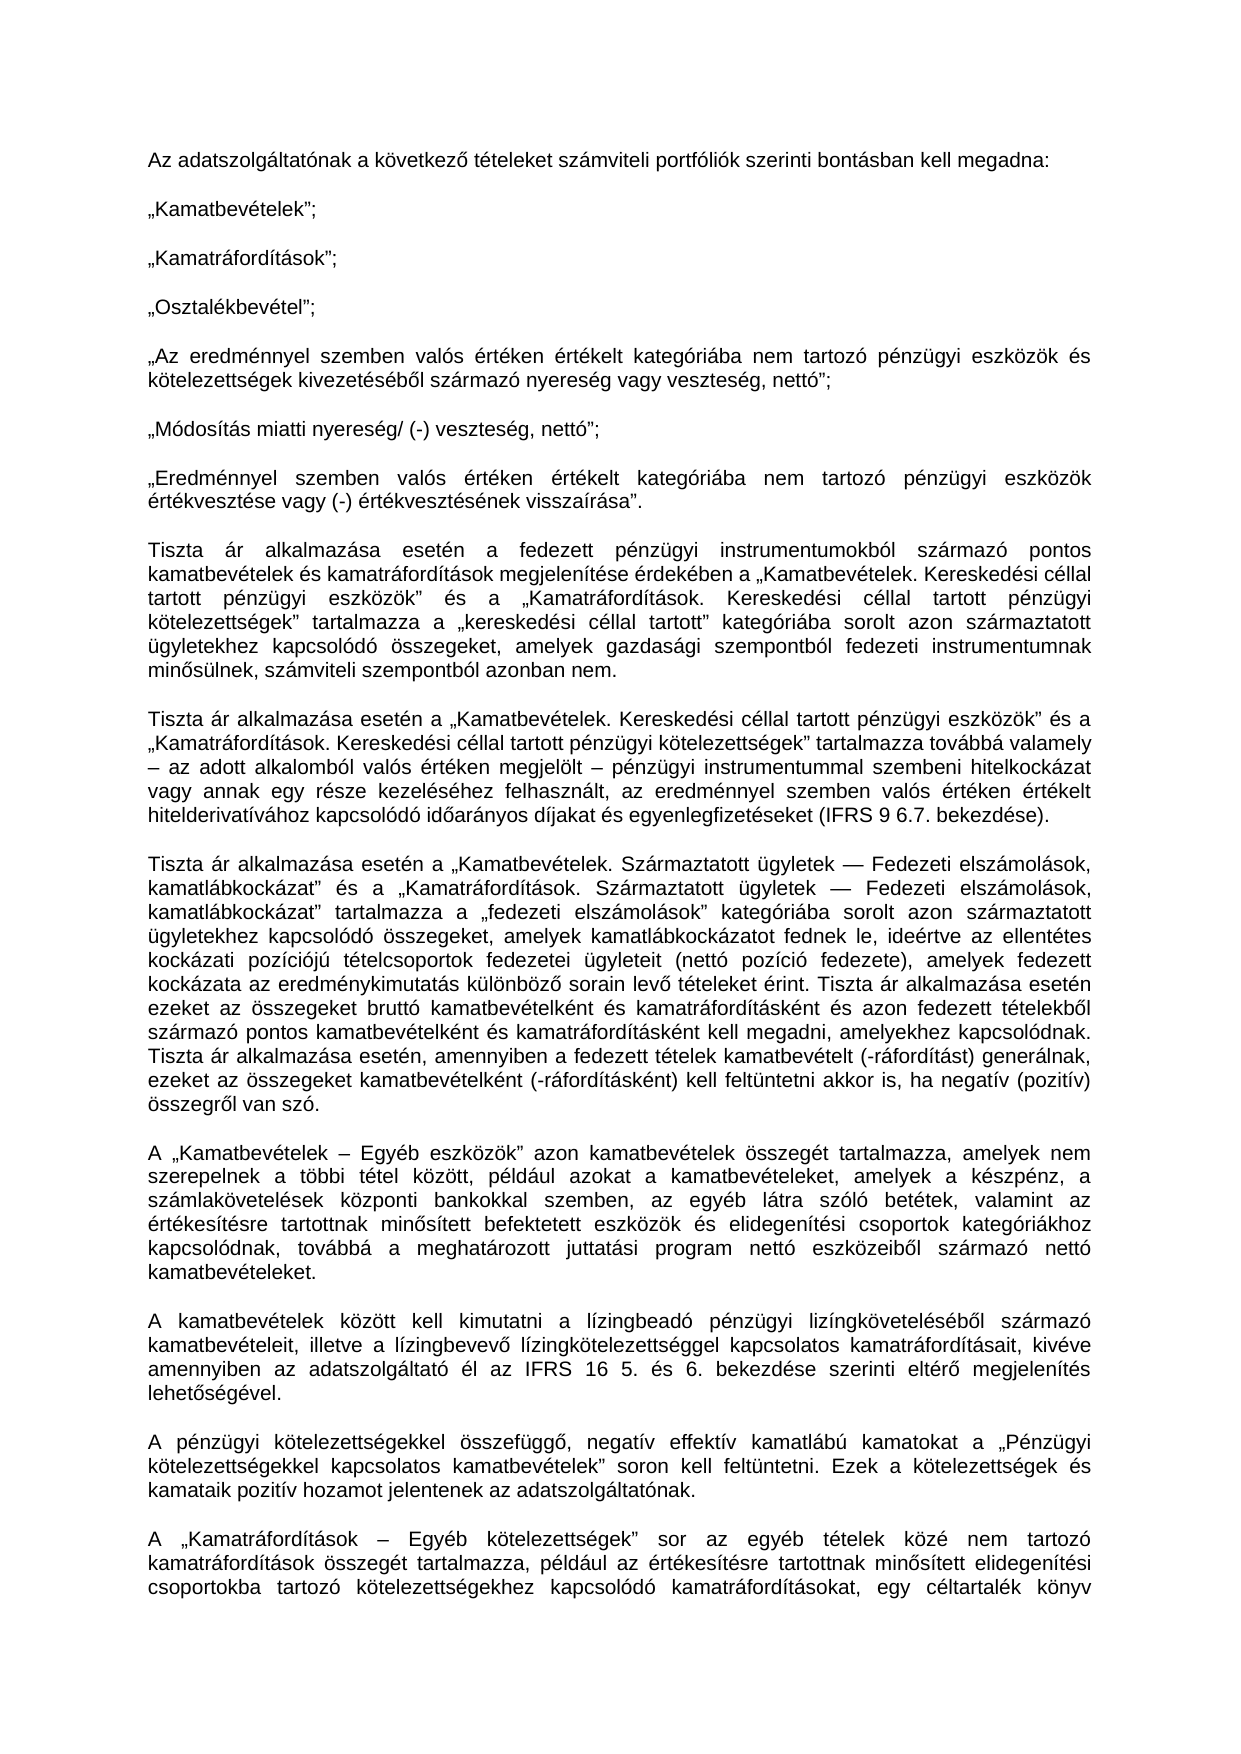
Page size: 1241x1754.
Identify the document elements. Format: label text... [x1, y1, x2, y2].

text „Eredménnyel szemben valós értéken értékelt kategóriába nem tartozó pénzügyi eszközök értékvesztése vagy (-) értékvesztésének visszaírása”. [148, 465, 1093, 513]
text „Osztalékbevétel”; [148, 294, 1093, 318]
text „Kamatráfordítások”; [148, 246, 1093, 269]
text Tiszta ár alkalmazása esetén a „Kamatbevételek. Kereskedési céllal tartott pénzügyi eszközök” és a „Kamatráfordítások. Kereskedési céllal tartott pénzügyi kötelezettségek” tartalmazza továbbá valamely – az adott alkalomból valós értéken megjelölt – pénzügyi instrumentummal szembeni hitelkockázat vagy annak egy része kezeléséhez felhasznált, az eredménnyel szemben valós értéken értékelt hitelderivatívához kapcsolódó időarányos díjakat és egyenlegfizetéseket (IFRS 9 6.7. bekezdése). [148, 707, 1093, 827]
text „Kamatbevételek”; [148, 197, 1093, 221]
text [148, 1527, 1093, 1599]
text Tiszta ár alkalmazása esetén a „Kamatbevételek. Származtatott ügyletek — Fedezeti elszámolások, kamatlábkockázat” és a „Kamatráfordítások. Származtatott ügyletek — Fedezeti elszámolások, kamatlábkockázat” tartalmazza a „fedezeti elszámolások” kategóriába sorolt azon származtatott ügyletekhez kapcsolódó összegeket, amelyek kamatlábkockázatot fednek le, ideértve az ellentétes kockázati pozíciójú tételcsoportok fedezetei ügyleteit (nettó pozíció fedezete), amelyek fedezett kockázata az eredménykimutatás különböző sorain levő tételeket érint. Tiszta ár alkalmazása esetén ezeket az összegeket bruttó kamatbevételként és kamatráfordításként és azon fedezett tételekből származó pontos kamatbevételként és kamatráfordításként kell megadni, amelyekhez kapcsolódnak. Tiszta ár alkalmazása esetén, amennyiben a fedezett tételek kamatbevételt (-ráfordítást) generálnak, ezeket az összegeket kamatbevételként (-ráfordításként) kell feltüntetni akkor is, ha negatív (pozitív) összegről van szó. [148, 852, 1093, 1115]
text Tiszta ár alkalmazása esetén a fedezett pénzügyi instrumentumokból származó pontos kamatbevételek és kamatráfordítások megjelenítése érdekében a „Kamatbevételek. Kereskedési céllal tartott pénzügyi eszközök” és a „Kamatráfordítások. Kereskedési céllal tartott pénzügyi kötelezettségek” tartalmazza a „kereskedési céllal tartott” kategóriába sorolt azon származtatott ügyletekhez kapcsolódó összegeket, amelyek gazdasági szempontból fedezeti instrumentumnak minősülnek, számviteli szempontból azonban nem. [148, 538, 1093, 682]
text „Módosítás miatti nyereség/ (-) veszteség, nettó”; [148, 416, 1093, 440]
text „Az eredménnyel szemben valós értéken értékelt kategóriába nem tartozó pénzügyi eszközök és kötelezettségek kivezetéséből származó nyereség vagy veszteség, nettó”; [148, 343, 1093, 391]
text Az adatszolgáltatónak a következő tételeket számviteli portfóliók szerinti bontásban kell megadna: [148, 148, 1093, 172]
text A „Kamatbevételek – Egyéb eszközök” azon kamatbevételek összegét tartalmazza, amelyek nem szerepelnek a többi tétel között, például azokat a kamatbevételeket, amelyek a készpénz, a számlakövetelések központi bankokkal szemben, az egyéb látra szóló betétek, valamint az értékesítésre tartottnak minősített befektetett eszközök és elidegenítési csoportok kategóriákhoz kapcsolódnak, továbbá a meghatározott juttatási program nettó eszközeiből származó nettó kamatbevételeket. [148, 1140, 1093, 1284]
text A pénzügyi kötelezettségekkel összefüggő, negatív effektív kamatlábú kamatokat a „Pénzügyi kötelezettségekkel kapcsolatos kamatbevételek” soron kell feltüntetni. Ezek a kötelezettségek és kamataik pozitív hozamot jelentenek az adatszolgáltatónak. [148, 1430, 1093, 1502]
text A kamatbevételek között kell kimutatni a lízingbeadó pénzügyi lizíngköveteléséből származó kamatbevételeit, illetve a lízingbevevő lízingkötelezettséggel kapcsolatos kamatráfordításait, kivéve amennyiben az adatszolgáltató él az IFRS 16 5. és 6. bekezdése szerinti eltérő megjelenítés lehetőségével. [148, 1309, 1093, 1405]
